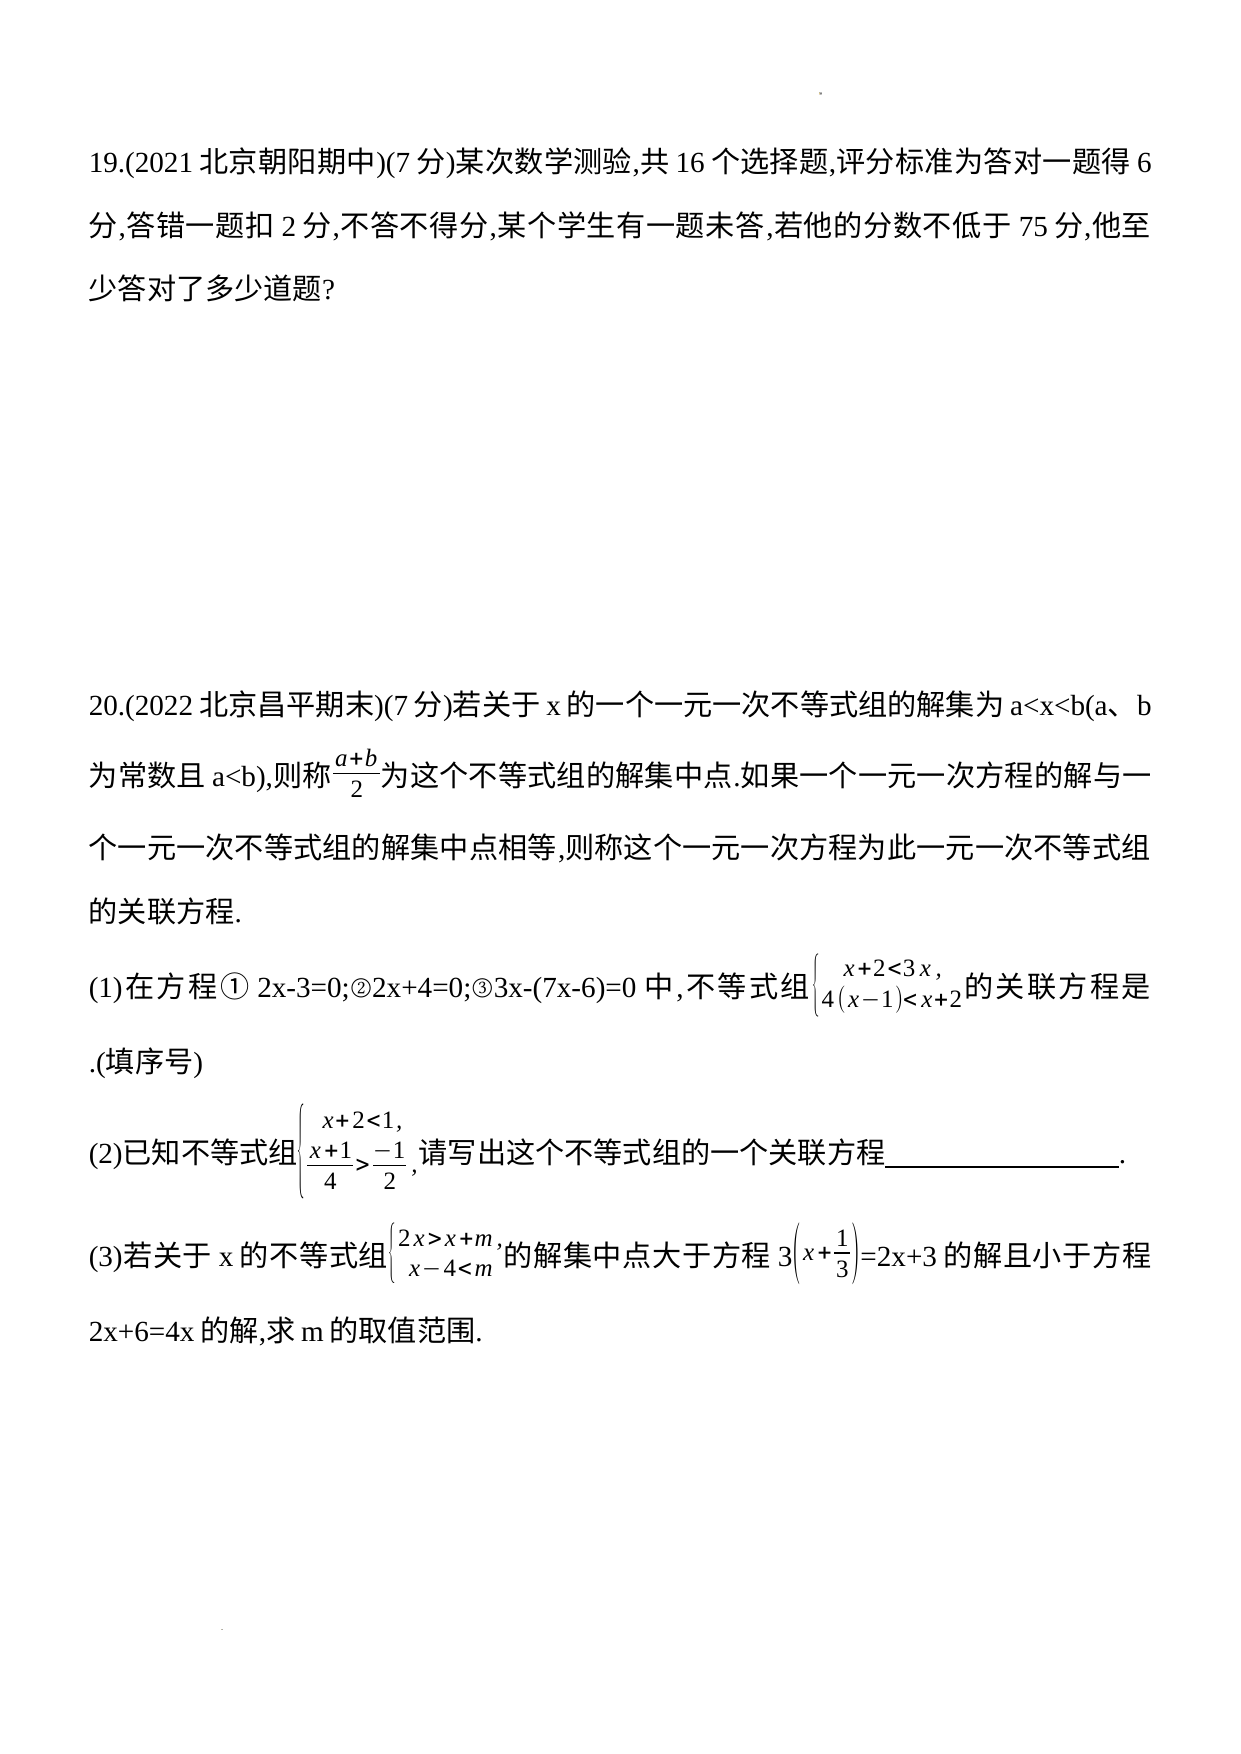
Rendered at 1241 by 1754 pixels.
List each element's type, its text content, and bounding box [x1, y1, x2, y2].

text 19.(2021北京朝阳期中)(7分)某次数学测验,共16个选择题,评分标准为答对一题得6分,答错一题扣2分,不答不得分,某个学生有一题未答,若他的分数不低于75分,他至少答对了多少道题? [88, 139, 1152, 308]
text (1)在方程①2x-3=0;②2x+4=0;③3x-(7x-6)=0中,不等式组的关联方程是 .(填序号) [88, 952, 1152, 1081]
text (2)已知不等式组请写出这个不等式组的一个关联方程 . [88, 1102, 1152, 1200]
text (3)若关于x的不等式组的解集中点大于方程3=2x+3的解且小于方程2x+6=4x的解,求m的取值范围. [88, 1221, 1152, 1349]
text 20.(2022北京昌平期末)(7分)若关于x的一个一元一次不等式组的解集为a<x<b(a、b为常数且a<b),则称为这个不等式组的解集中点.如果一个一元一次方程的解与一个一元一次不等式组的解集中点相等,则称这个一元一次方程为此一元一次不等式组的关联方程. [88, 681, 1152, 931]
